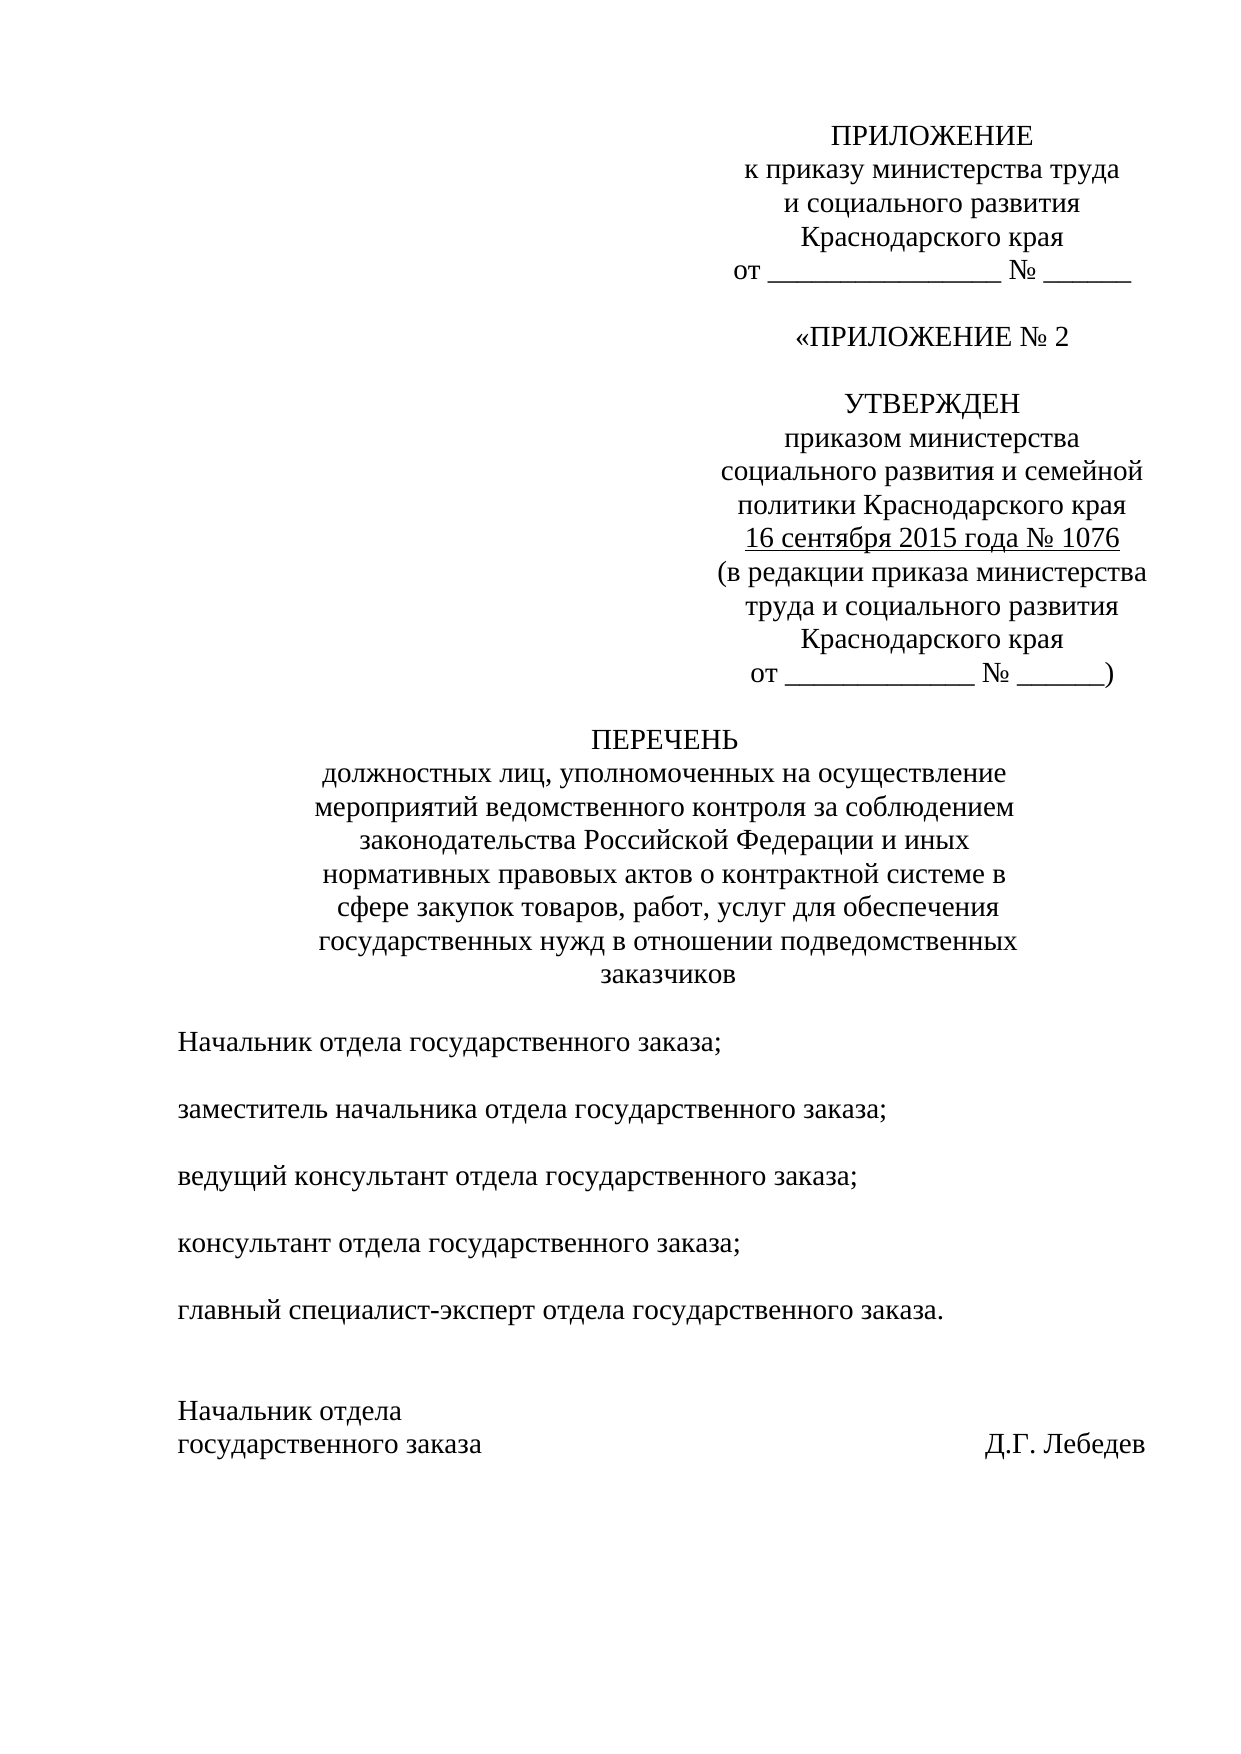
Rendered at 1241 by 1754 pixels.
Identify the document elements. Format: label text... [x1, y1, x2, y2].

text ПЕРЕЧЕНЬ [177, 722, 1152, 755]
text приказом министерства социального развития и семейной политики Краснодарского края [712, 420, 1152, 521]
text консультант отдела государственного заказа; [177, 1225, 1152, 1258]
text от ________________ № ______ [712, 252, 1152, 286]
text Начальник отдела государственного заказа; [177, 1024, 1152, 1057]
text (в редакции приказа министерства труда и социального развития [712, 554, 1152, 621]
text к приказу министерства труда [712, 152, 1152, 185]
text 16 сентября 2015 года № 1076 [712, 521, 1152, 554]
text Краснодарского края [712, 219, 1152, 252]
text заместитель начальника отдела государственного заказа; [177, 1091, 1152, 1124]
text ведущий консультант отдела государственного заказа; [177, 1158, 1152, 1191]
text ПРИЛОЖЕНИЕ [712, 118, 1152, 152]
text должностных лиц, уполномоченных на осуществление мероприятий ведомственного контроля за соблюдением законодательства Российской Федерации и иных нормативных правовых актов о контрактной системе в сфере закупок товаров, работ, услуг для обеспечения государственных нужд в отношении подведомственных заказчиков [177, 755, 1152, 990]
text государственного заказа Д.Г. Лебедев [177, 1426, 1152, 1460]
text Начальник отдела [177, 1393, 1152, 1426]
text главный специалист-эксперт отдела государственного заказа. [177, 1292, 1152, 1326]
text от _____________ № ______) [712, 655, 1152, 688]
text Краснодарского края [712, 621, 1152, 655]
text и социального развития [712, 185, 1152, 219]
text «ПРИЛОЖЕНИЕ № 2 [712, 319, 1152, 353]
text УТВЕРЖДЕН [712, 386, 1152, 420]
